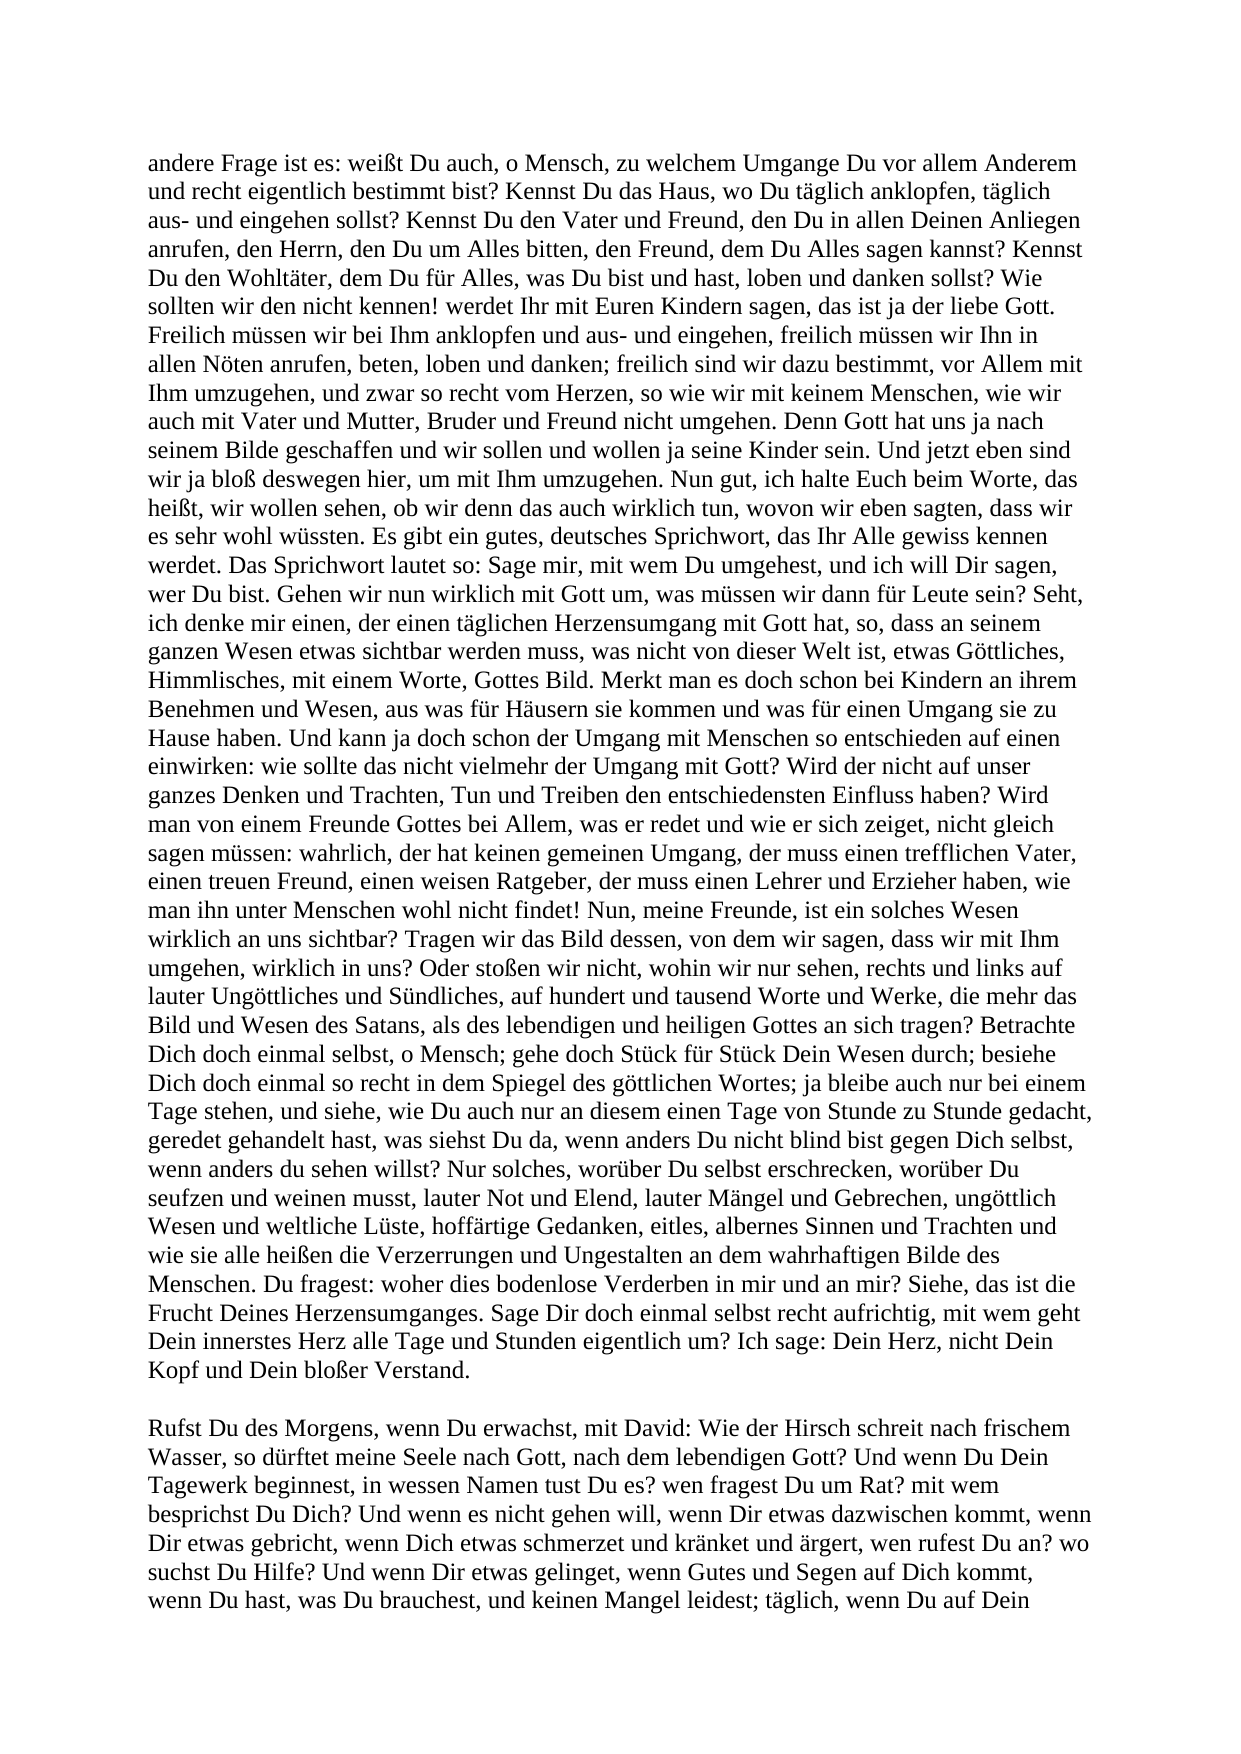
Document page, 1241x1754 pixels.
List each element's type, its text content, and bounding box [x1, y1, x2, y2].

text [148, 1413, 1093, 1614]
